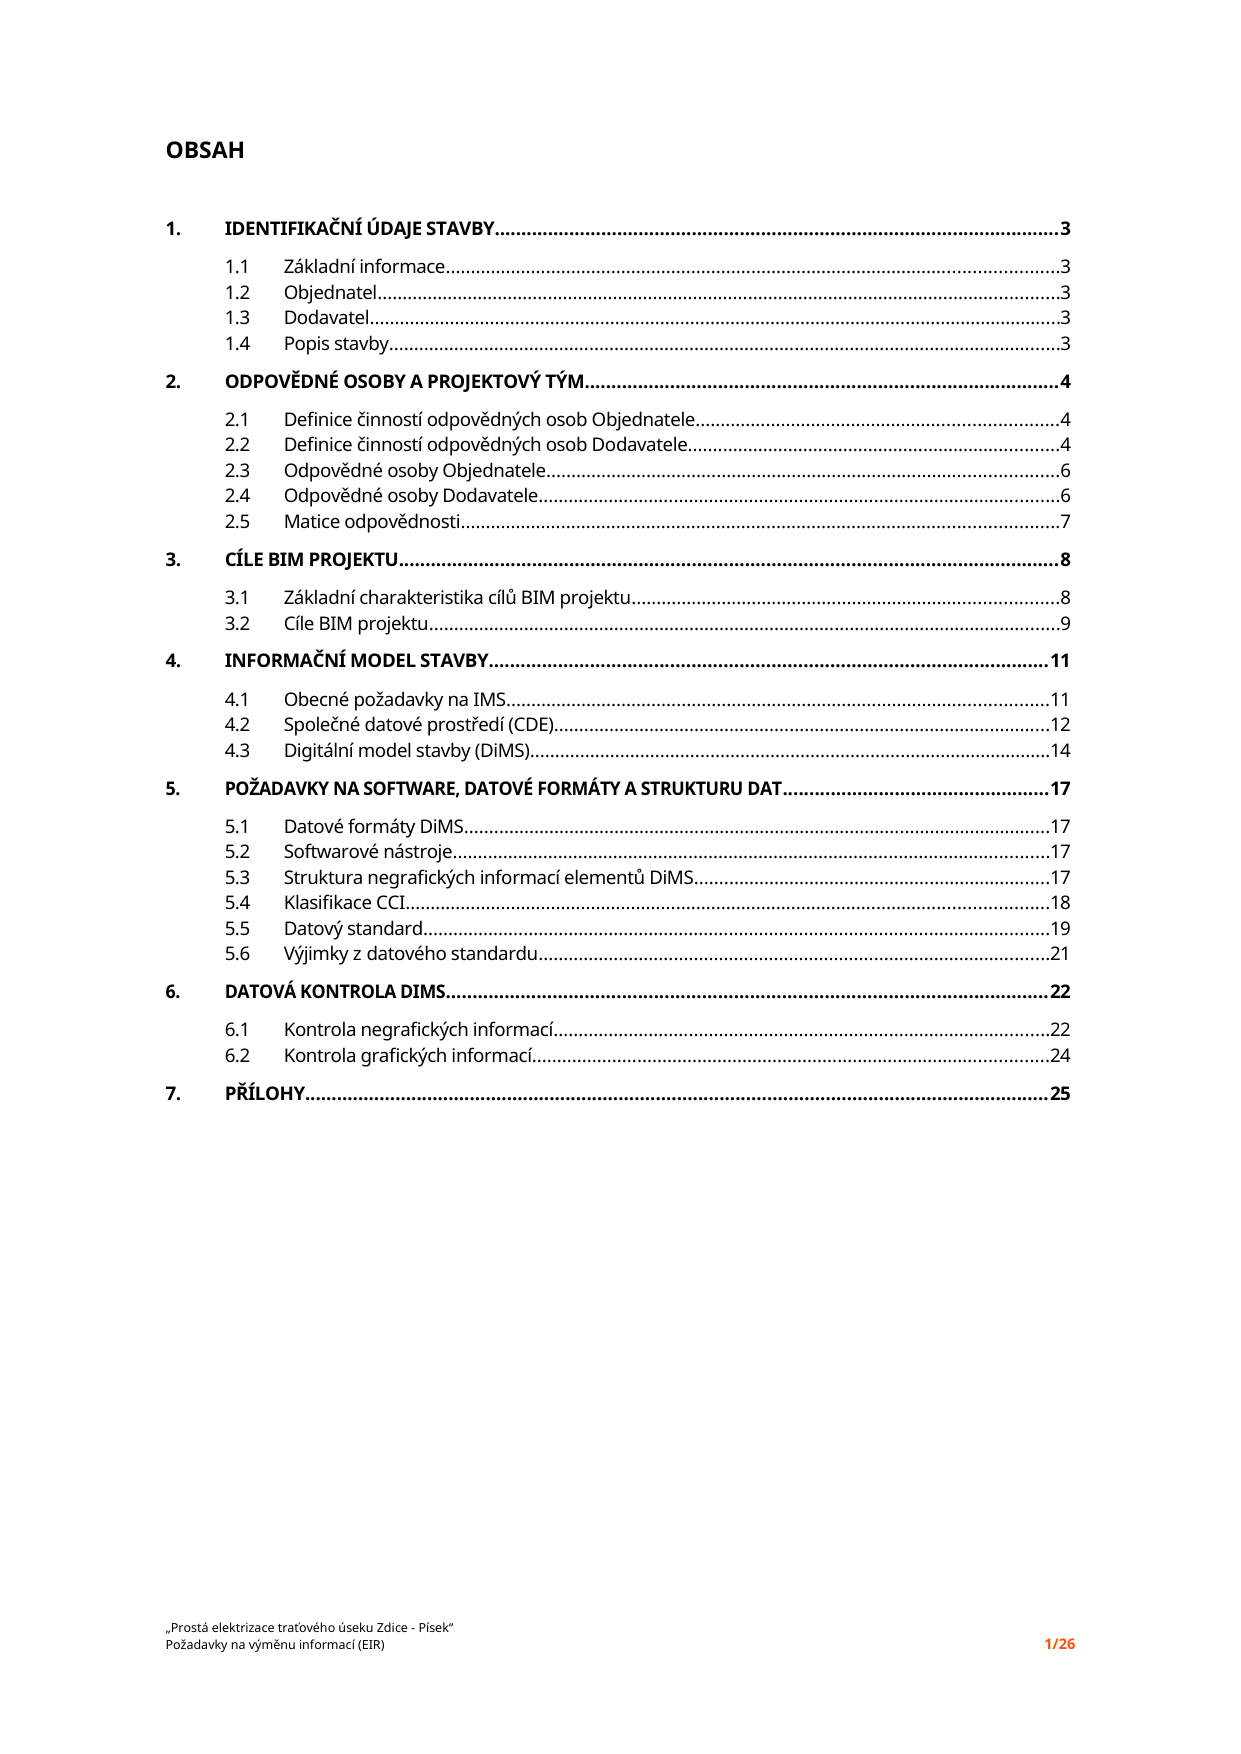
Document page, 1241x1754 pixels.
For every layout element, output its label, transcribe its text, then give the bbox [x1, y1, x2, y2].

text 2.4 Odpovědné osoby Dodavatele 6 [224, 483, 1075, 508]
text 2.3 Odpovědné osoby Objednatele 6 [224, 457, 1075, 483]
text 1.4 Popis stavby 3 [224, 330, 1075, 356]
text Obsah [165, 134, 1075, 166]
text 5. požadavky na Software, datové formáty a strukturu dat 17 [165, 775, 1075, 800]
text 5.4 Klasifikace CCI 18 [224, 889, 1075, 915]
text 2.2 Definice činností odpovědných osob Dodavatele 4 [224, 432, 1075, 457]
text 5.1 Datové formáty DiMS 17 [224, 813, 1075, 838]
text 2. Odpovědné osoby a projektový tým 4 [165, 368, 1075, 394]
text 1.2 Objednatel 3 [224, 279, 1075, 304]
text 5.3 Struktura negrafických informací elementů DiMS 17 [224, 864, 1075, 889]
text 1.1 Základní informace 3 [224, 253, 1075, 279]
text 7. přílohy 25 [165, 1080, 1075, 1106]
text 1.3 Dodavatel 3 [224, 304, 1075, 330]
text 3. Cíle BIM projektu 8 [165, 546, 1075, 572]
text 3.2 Cíle BIM projektu 9 [224, 610, 1075, 635]
text 6. datová kontrola DiMs 22 [165, 978, 1075, 1004]
text 5.6 Výjimky z datového standardu 21 [224, 941, 1075, 966]
text 4.2 Společné datové prostředí (CDE) 12 [224, 711, 1075, 737]
text 6.2 Kontrola grafických informací 24 [224, 1042, 1075, 1068]
text 4.1 Obecné požadavky na IMS 11 [224, 686, 1075, 711]
text 2.1 Definice činností odpovědných osob Objednatele 4 [224, 406, 1075, 432]
text 2.5 Matice odpovědnosti 7 [224, 508, 1075, 534]
text 4. Informační model stavby 11 [165, 648, 1075, 673]
text 5.5 Datový standard 19 [224, 915, 1075, 941]
text 6.1 Kontrola negrafických informací 22 [224, 1017, 1075, 1042]
text 1. Identifikační údaje STAVBY 3 [165, 216, 1075, 241]
text 5.2 Softwarové nástroje 17 [224, 838, 1075, 864]
text 3.1 Základní charakteristika cílů BIM projektu 8 [224, 584, 1075, 610]
text 4.3 Digitální model stavby (DiMS) 14 [224, 737, 1075, 762]
